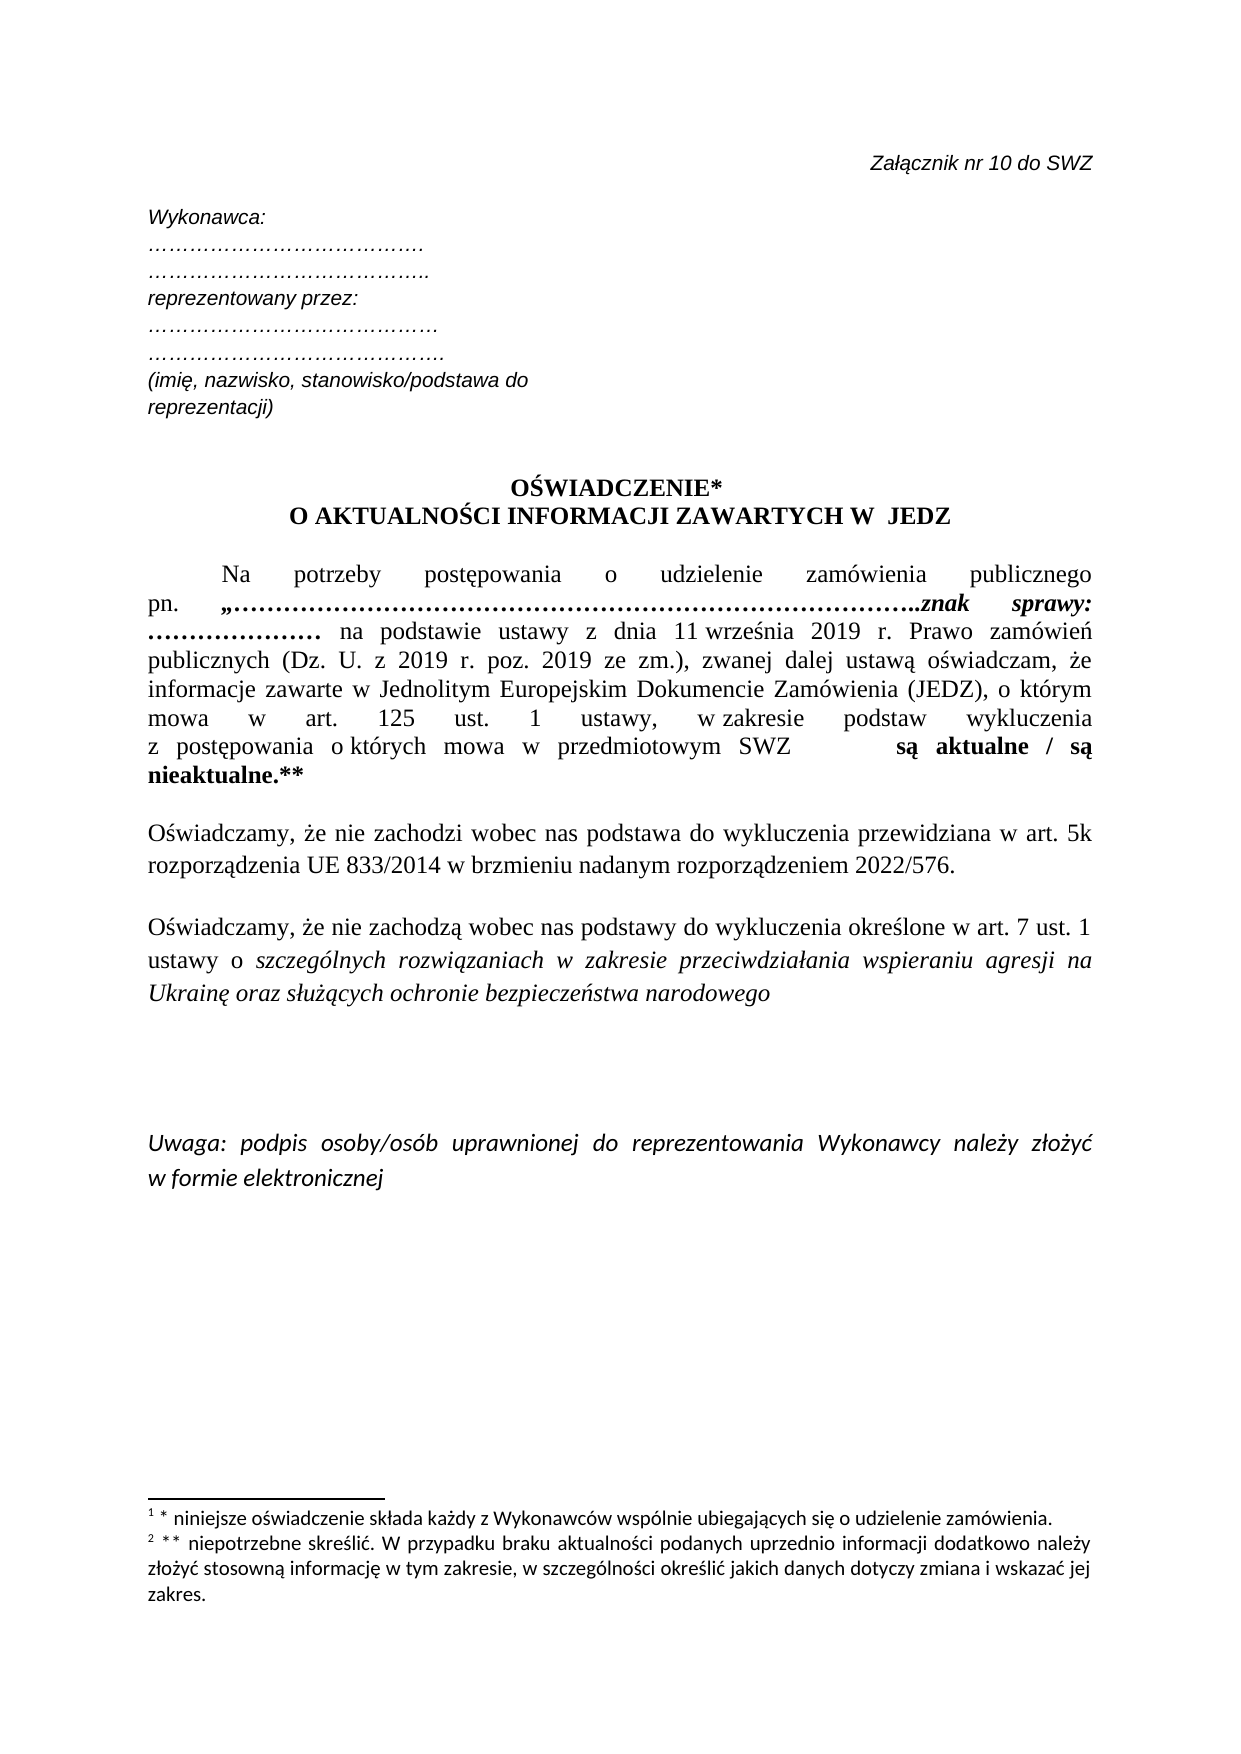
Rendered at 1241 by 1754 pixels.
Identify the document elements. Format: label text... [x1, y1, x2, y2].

text Uwaga: podpis osoby/osób uprawnionej do reprezentowania Wykonawcy należy złożyć w formie elektronicznej [148, 1127, 1093, 1193]
text …………………………………. [148, 229, 1093, 256]
text Załącznik nr 10 do SWZ [148, 148, 1093, 175]
text ………………………………….. [148, 256, 1093, 283]
text Oświadczamy, że nie zachodzą wobec nas podstawy do wykluczenia określone w art. 7 ust. 1 ustawy o szczególnych rozwiązaniach w zakresie przeciwdziałania wspieraniu agresji na Ukrainę oraz służących ochronie bezpieczeństwa narodowego [148, 912, 1093, 1007]
text reprezentowany przez: [148, 283, 1093, 310]
text ……………………………………. [148, 337, 1093, 364]
text Na potrzeby postępowania o udzielenie zamówienia publicznego pn. „………………………………………………………………………..znak sprawy: ………………… na podstawie ustawy z dnia 11 września 2019 r. Prawo zamówień publicznych (Dz. U. z 2019 r. poz. 2019 ze zm.), zwanej dalej ustawą oświadczam, że informacje zawarte w Jednolitym Europejskim Dokumencie Zamówienia (JEDZ), o którym mowa w art. 125 ust. 1 ustawy, w zakresie podstaw wykluczenia z postępowania o których mowa w przedmiotowym SWZ są aktualne / są nieaktualne.** [148, 559, 1093, 789]
text OŚWIADCZENIE* [148, 473, 1093, 501]
text O AKTUALNOŚCI INFORMACJI ZAWARTYCH W JEDZ [148, 501, 1093, 530]
text reprezentacji) [148, 391, 1093, 418]
text …………………………………… [148, 310, 1093, 337]
text Wykonawca: [148, 202, 1093, 229]
text (imię, nazwisko, stanowisko/podstawa do [148, 364, 1093, 391]
text Oświadczamy, że nie zachodzi wobec nas podstawa do wykluczenia przewidziana w art. 5k rozporządzenia UE 833/2014 w brzmieniu nadanym rozporządzeniem 2022/576. [148, 818, 1093, 879]
